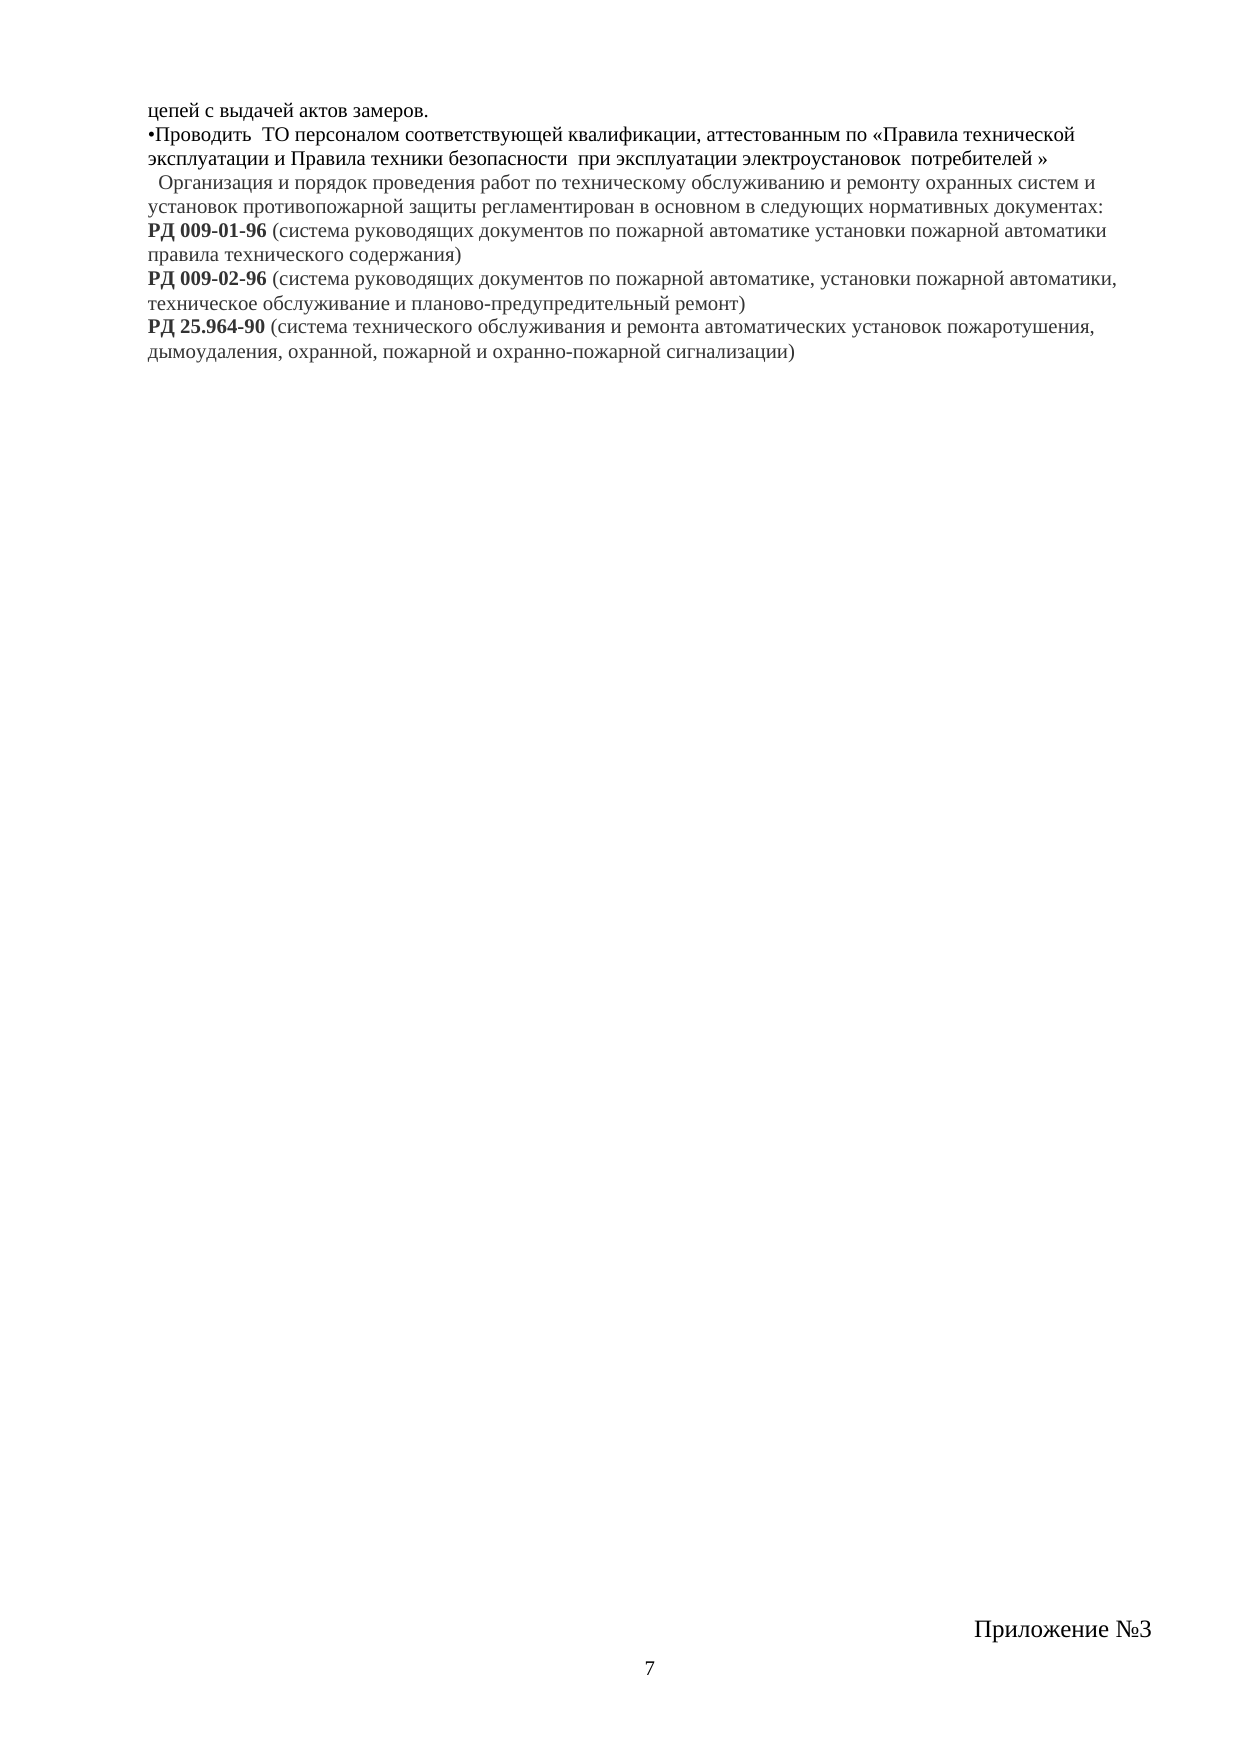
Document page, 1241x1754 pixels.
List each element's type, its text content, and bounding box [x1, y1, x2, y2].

text Организация и порядок проведения работ по техническому обслуживанию и ремонту охранных систем и установок противопожарной защиты регламентирован в основном в следующих нормативных документах: РД 009-01-96 (система руководящих документов по пожарной автоматике установки пожарной автоматики правила технического содержания) РД 009-02-96 (система руководящих документов по пожарной автоматике, установки пожарной автоматики, техническое обслуживание и планово-предупредительный ремонт) РД 25.964-90 (система технического обслуживания и ремонта автоматических установок пожаротушения, дымоудаления, охранной, пожарной и охранно-пожарной сигнализации) [148, 170, 1152, 363]
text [148, 98, 1152, 170]
text Приложение №3 [148, 1614, 1152, 1643]
